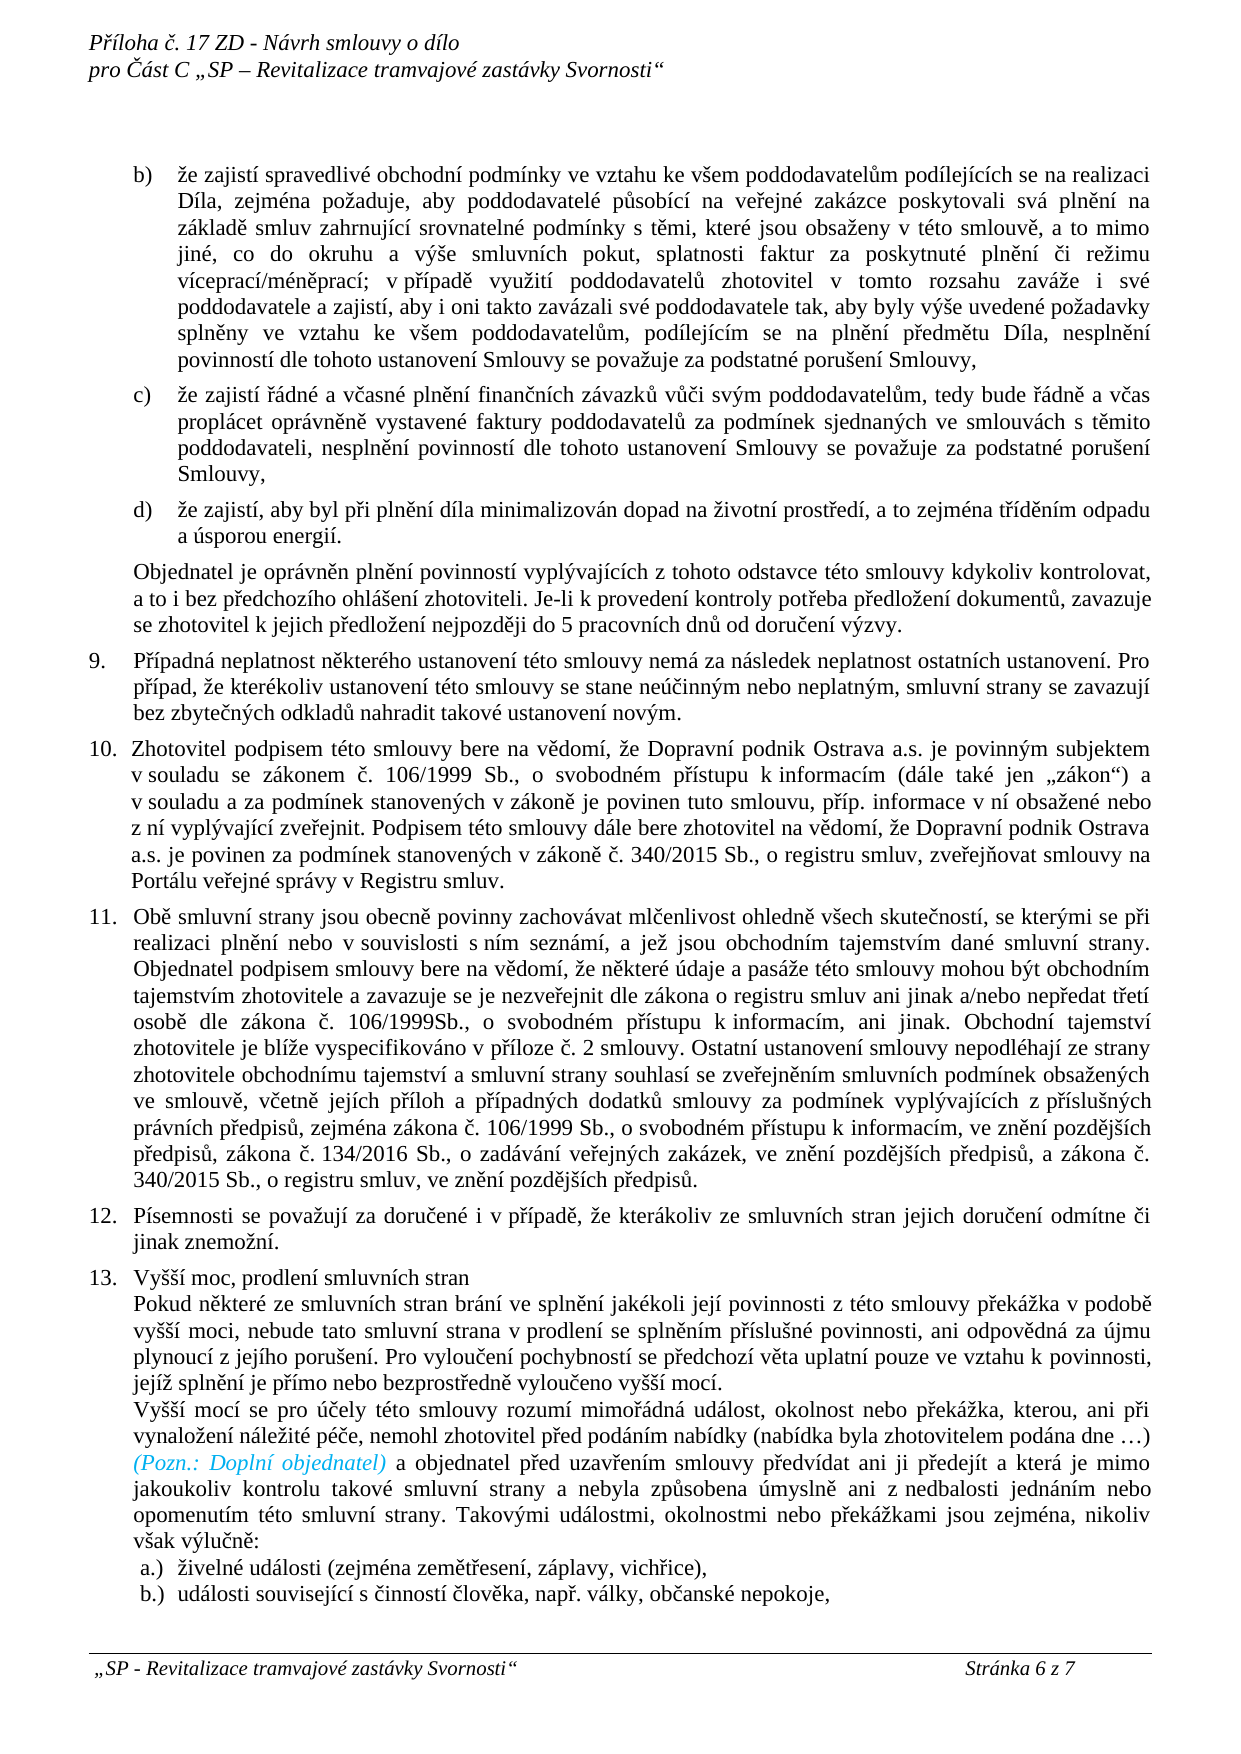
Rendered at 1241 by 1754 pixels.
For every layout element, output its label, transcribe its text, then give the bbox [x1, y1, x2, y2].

list Vyšší mocí se pro účely této smlouvy rozumí mimořádná událost, okolnost nebo překážka, kterou, ani při vynaložení náležité péče, nemohl zhotovitel před podáním nabídky (nabídka byla zhotovitelem podána dne …) (Pozn.: Doplní objednatel) a objednatel před uzavřením smlouvy předvídat ani ji předejít a která je mimo jakoukoliv kontrolu takové smluvní strany a nebyla způsobena úmyslně ani z nedbalosti jednáním nebo opomenutím této smluvní strany. Takovými událostmi, okolnostmi nebo překážkami jsou zejména, nikoliv však výlučně: [133, 1396, 1152, 1554]
list že zajistí spravedlivé obchodní podmínky ve vztahu ke všem poddodavatelům podílejících se na realizaci Díla, zejména požaduje, aby poddodavatelé působící na veřejné zakázce poskytovali svá plnění na základě smluv zahrnující srovnatelné podmínky s těmi, které jsou obsaženy v této smlouvě, a to mimo jiné, co do okruhu a výše smluvních pokut, splatnosti faktur za poskytnuté plnění či režimu víceprací/méněprací; v případě využití poddodavatelů zhotovitel v tomto rozsahu zaváže i své poddodavatele a zajistí, aby i oni takto zavázali své poddodavatele tak, aby byly výše uvedené požadavky splněny ve vztahu ke všem poddodavatelům, podílejícím se na plnění předmětu Díla, nesplnění povinností dle tohoto ustanovení Smlouvy se považuje za podstatné porušení Smlouvy, [133, 161, 1152, 372]
list Vyšší moc, prodlení smluvních stran [89, 1264, 1152, 1290]
list události související s činností člověka, např. války, občanské nepokoje, [140, 1580, 1152, 1607]
list Písemnosti se považují za doručené i v případě, že kterákoliv ze smluvních stran jejich doručení odmítne či jinak znemožní. [89, 1202, 1152, 1255]
list že zajistí, aby byl při plnění díla minimalizován dopad na životní prostředí, a to zejména tříděním odpadu a úsporou energií. [133, 496, 1152, 549]
list živelné události (zejména zemětřesení, záplavy, vichřice), [140, 1554, 1152, 1580]
list Obě smluvní strany jsou obecně povinny zachovávat mlčenlivost ohledně všech skutečností, se kterými se při realizaci plnění nebo v souvislosti s ním seznámí, a jež jsou obchodním tajemstvím dané smluvní strany. Objednatel podpisem smlouvy bere na vědomí, že některé údaje a pasáže této smlouvy mohou být obchodním tajemstvím zhotovitele a zavazuje se je nezveřejnit dle zákona o registru smluv ani jinak a/nebo nepředat třetí osobě dle zákona č. 106/1999Sb., o svobodném přístupu k informacím, ani jinak. Obchodní tajemství zhotovitele je blíže vyspecifikováno v příloze č. 2 smlouvy. Ostatní ustanovení smlouvy nepodléhají ze strany zhotovitele obchodnímu tajemství a smluvní strany souhlasí se zveřejněním smluvních podmínek obsažených ve smlouvě, včetně jejích příloh a případných dodatků smlouvy za podmínek vyplývajících z příslušných právních předpisů, zejména zákona č. 106/1999 Sb., o svobodném přístupu k informacím, ve znění pozdějších předpisů, zákona č. 134/2016 Sb., o zadávání veřejných zakázek, ve znění pozdějších předpisů, a zákona č. 340/2015 Sb., o registru smluv, ve znění pozdějších předpisů. [89, 903, 1152, 1193]
list Zhotovitel podpisem této smlouvy bere na vědomí, že Dopravní podnik Ostrava a.s. je povinným subjektem v souladu se zákonem č. 106/1999 Sb., o svobodném přístupu k informacím (dále také jen „zákon“) a v souladu a za podmínek stanovených v zákoně je povinen tuto smlouvu, příp. informace v ní obsažené nebo z ní vyplývající zveřejnit. Podpisem této smlouvy dále bere zhotovitel na vědomí, že Dopravní podnik Ostrava a.s. je povinen za podmínek stanovených v zákoně č. 340/2015 Sb., o registru smluv, zveřejňovat smlouvy na Portálu veřejné správy v Registru smluv. [89, 735, 1152, 893]
text Objednatel je oprávněn plnění povinností vyplývajících z tohoto odstavce této smlouvy kdykoliv kontrolovat, a to i bez předchozího ohlášení zhotoviteli. Je-li k provedení kontroly potřeba předložení dokumentů, zavazuje se zhotovitel k jejich předložení nejpozději do 5 pracovních dnů od doručení výzvy. [133, 558, 1152, 637]
list že zajistí řádné a včasné plnění finančních závazků vůči svým poddodavatelům, tedy bude řádně a včas proplácet oprávněně vystavené faktury poddodavatelů za podmínek sjednaných ve smlouvách s těmito poddodavateli, nesplnění povinností dle tohoto ustanovení Smlouvy se považuje za podstatné porušení Smlouvy, [133, 381, 1152, 487]
list Případná neplatnost některého ustanovení této smlouvy nemá za následek neplatnost ostatních ustanovení. Pro případ, že kterékoliv ustanovení této smlouvy se stane neúčinným nebo neplatným, smluvní strany se zavazují bez zbytečných odkladů nahradit takové ustanovení novým. [89, 647, 1152, 726]
text Pokud některé ze smluvních stran brání ve splnění jakékoli její povinnosti z této smlouvy překážka v podobě vyšší moci, nebude tato smluvní strana v prodlení se splněním příslušné povinnosti, ani odpovědná za újmu plynoucí z jejího porušení. Pro vyloučení pochybností se předchozí věta uplatní pouze ve vztahu k povinnosti, jejíž splnění je přímo nebo bezprostředně vyloučeno vyšší mocí. [133, 1290, 1152, 1396]
